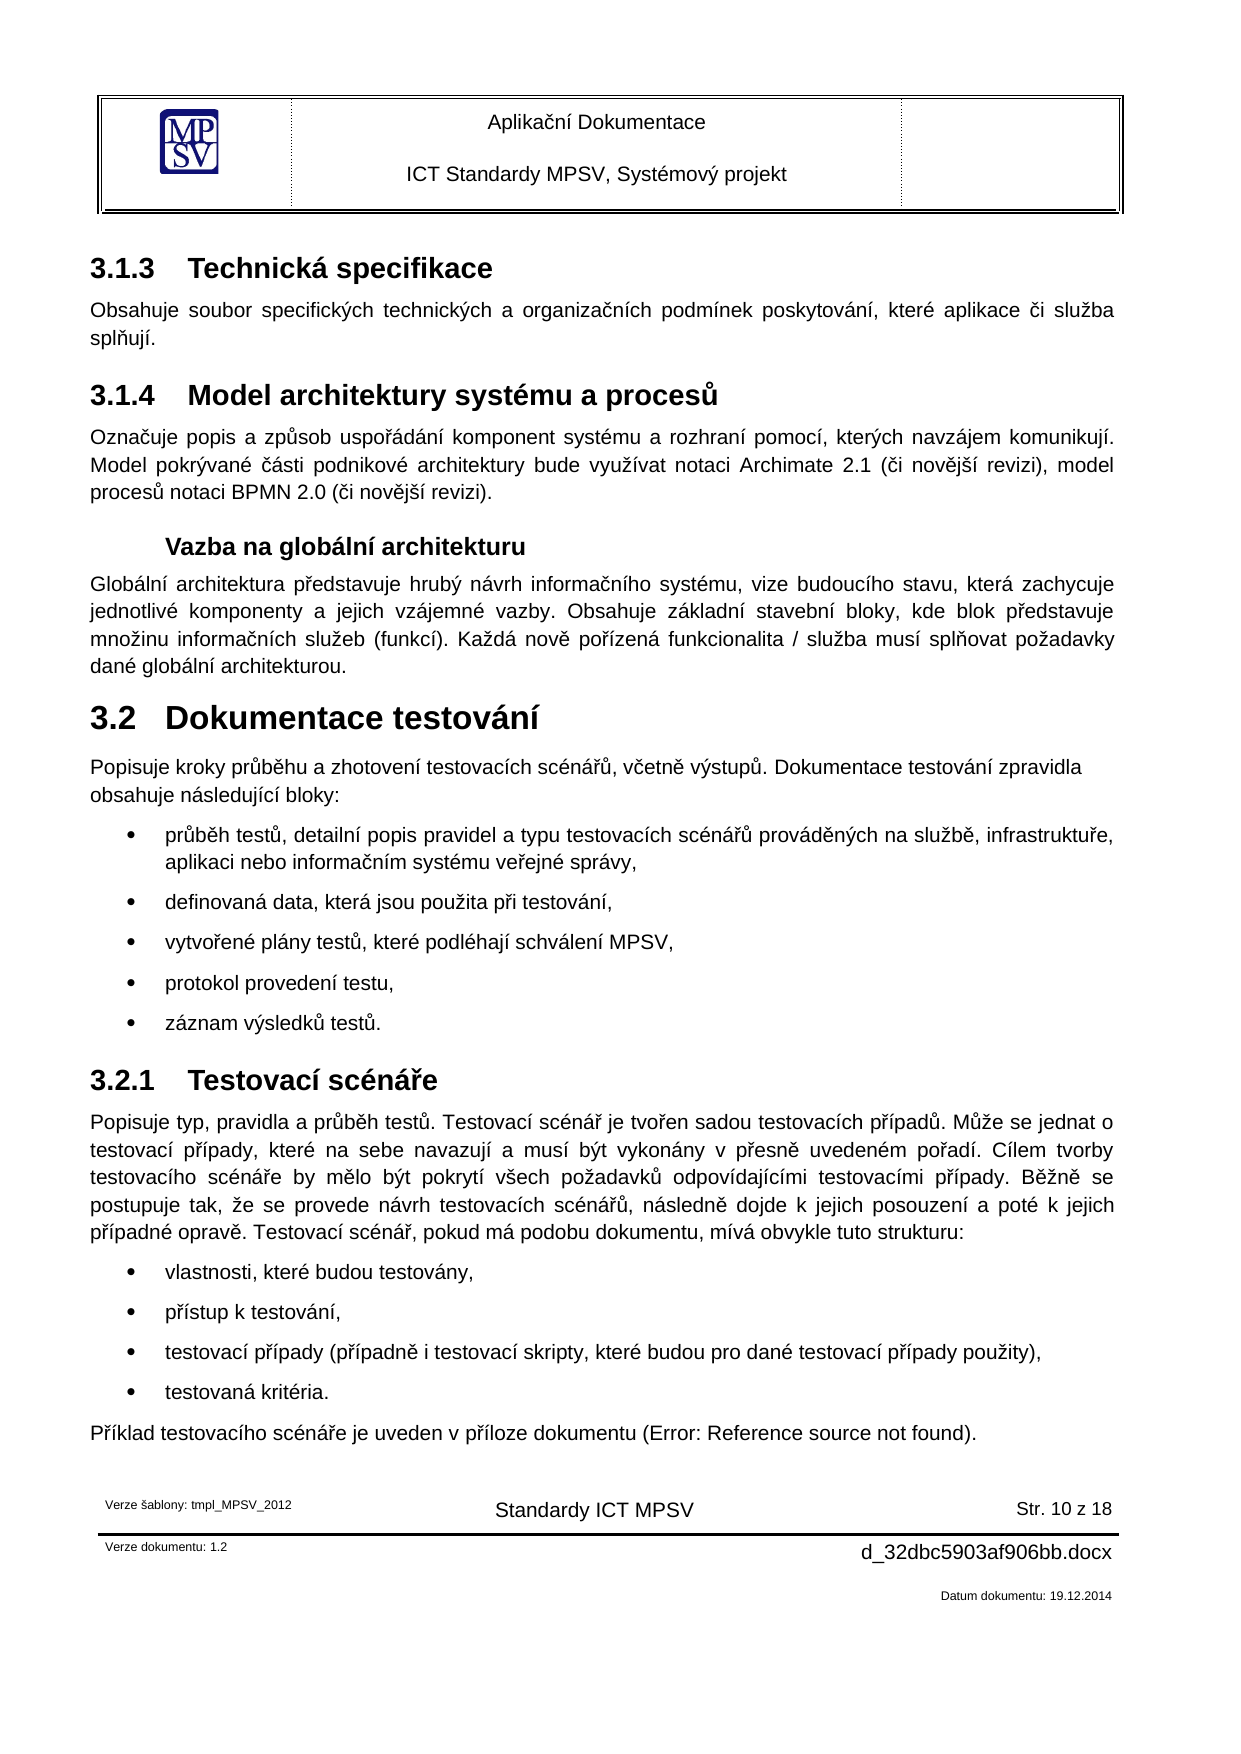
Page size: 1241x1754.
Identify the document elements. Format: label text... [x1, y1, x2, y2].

subtitle Model architektury systému a procesů [90, 378, 1116, 412]
list protokol provedení testu, [127, 970, 1116, 994]
text Označuje popis a způsob uspořádání komponent systému a rozhraní pomocí, kterých navzájem komunikují. Model pokrývané části podnikové architektury bude využívat notaci Archimate 2.1 (či novější revizi), model procesů notaci BPMN 2.0 (či novější revizi). [90, 425, 1116, 504]
list záznam výsledků testů. [127, 1010, 1116, 1034]
list průběh testů, detailní popis pravidel a typu testovacích scénářů prováděných na službě, infrastruktuře, aplikaci nebo informačním systému veřejné správy, [127, 822, 1116, 874]
text Popisuje typ, pravidla a průběh testů. Testovací scénář je tvořen sadou testovacích případů. Může se jednat o testovací případy, které na sebe navazují a musí být vykonány v přesně uvedeném pořadí. Cílem tvorby testovacího scénáře by mělo být pokrytí všech požadavků odpovídajícími testovacími případy. Běžně se postupuje tak, že se provede návrh testovacích scénářů, následně dojde k jejich posouzení a poté k jejich případné opravě. Testovací scénář, pokud má podobu dokumentu, mívá obvykle tuto strukturu: [90, 1110, 1116, 1244]
title Vazba na globální architekturu [165, 532, 1116, 561]
subtitle Technická specifikace [90, 251, 1116, 285]
list testovací případy (případně i testovací skripty, které budou pro dané testovací případy použity), [127, 1340, 1116, 1364]
list přístup k testování, [127, 1300, 1116, 1324]
text Popisuje kroky průběhu a zhotovení testovacích scénářů, včetně výstupů. Dokumentace testování zpravidla obsahuje následující bloky: [90, 755, 1116, 806]
list testovaná kritéria. [127, 1380, 1116, 1404]
subtitle Dokumentace testování [90, 698, 1116, 737]
list definovaná data, která jsou použita při testování, [127, 890, 1116, 914]
text Globální architektura představuje hrubý návrh informačního systému, vize budoucího stavu, která zachycuje jednotlivé komponenty a jejich vzájemné vazby. Obsahuje základní stavební bloky, kde blok představuje množinu informačních služeb (funkcí). Každá nově pořízená funkcionalita / služba musí splňovat požadavky dané globální architekturou. [90, 572, 1116, 678]
subtitle Testovací scénáře [90, 1063, 1116, 1097]
list vytvořené plány testů, které podléhají schválení MPSV, [127, 930, 1116, 954]
picture [158, 109, 218, 173]
text Obsahuje soubor specifických technických a organizačních podmínek poskytování, které aplikace či služba splňují. [90, 298, 1116, 349]
list vlastnosti, které budou testovány, [127, 1260, 1116, 1284]
